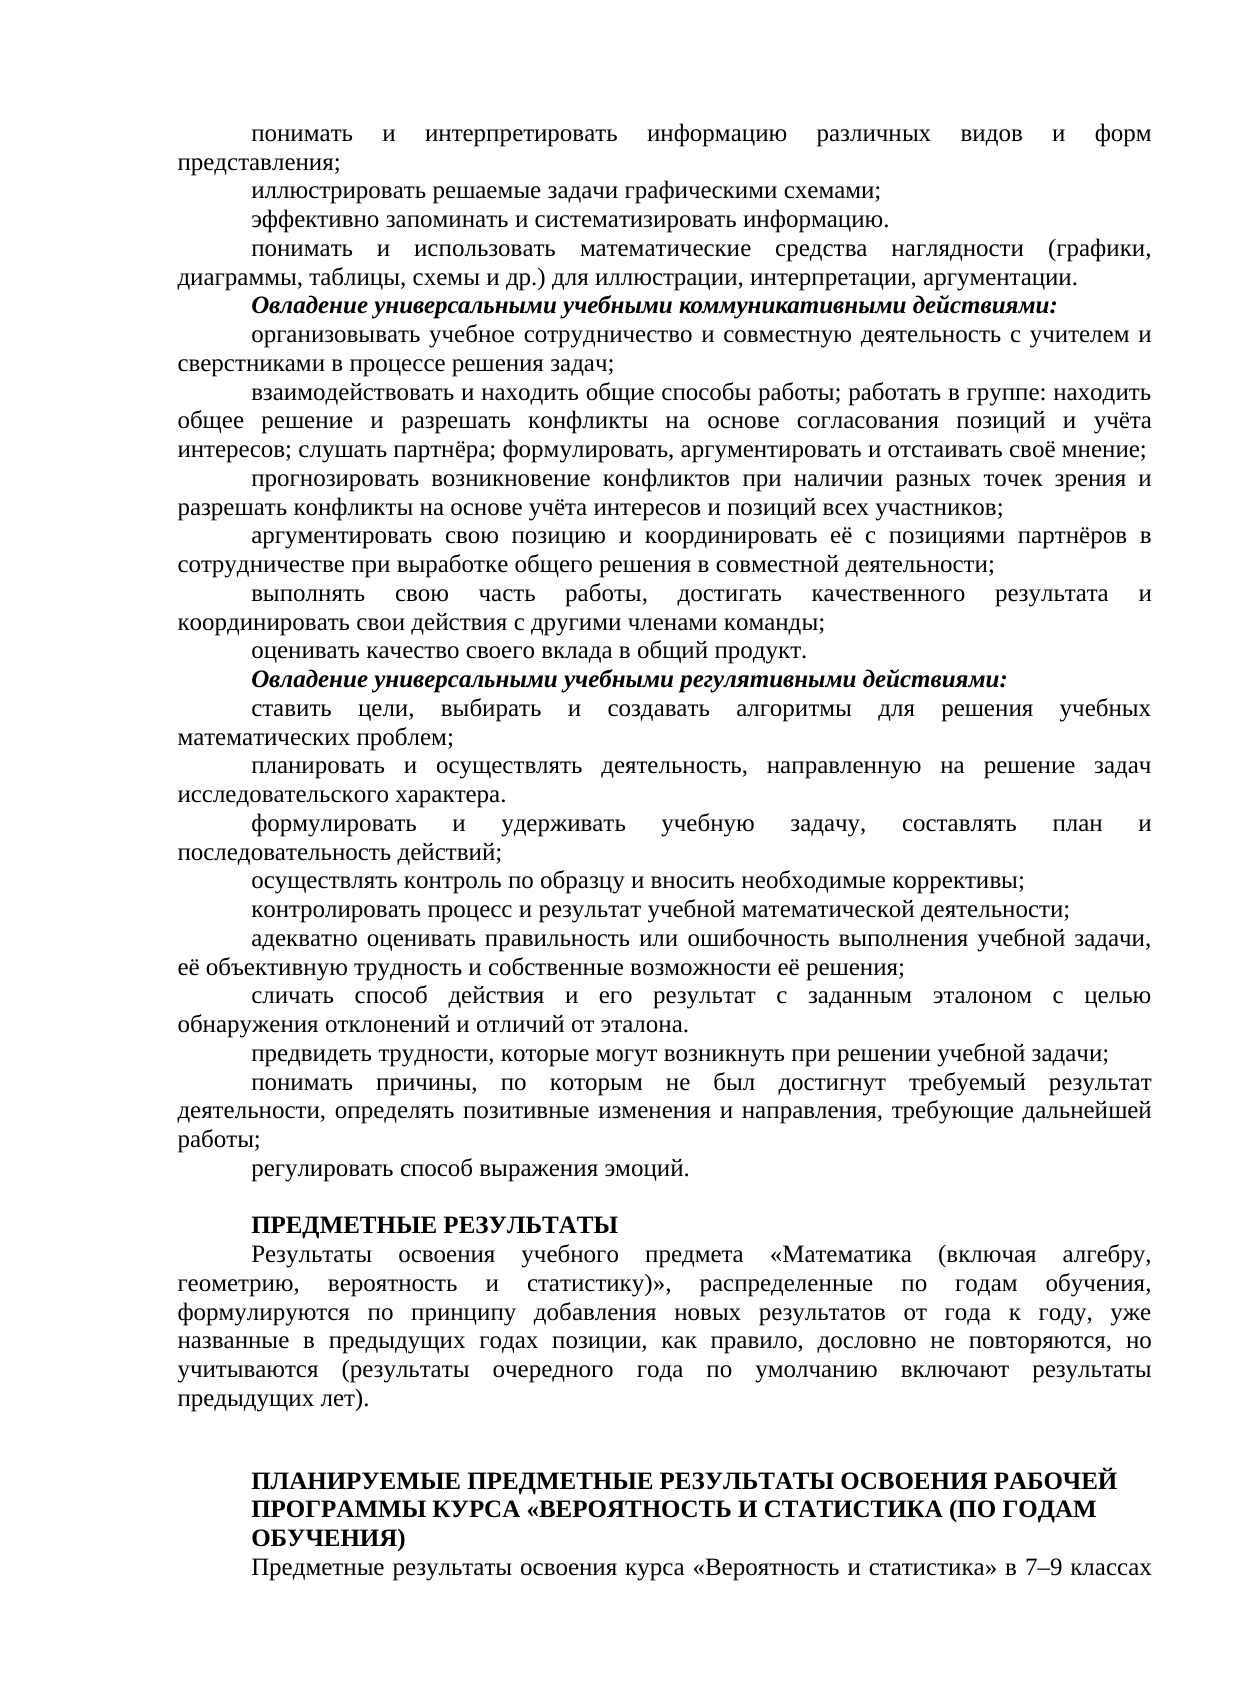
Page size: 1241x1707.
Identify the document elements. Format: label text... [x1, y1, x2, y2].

text понимать и использовать математические средства наглядности (графики, диаграммы, таблицы, схемы и др.) для иллюстрации, интерпретации, аргументации. [177, 233, 1152, 291]
text осуществлять контроль по образцу и вносить необходимые коррективы; [177, 866, 1152, 894]
text аргументировать свою позицию и координировать её с позициями партнёров в сотрудничестве при выработке общего решения в совместной деятельности; [177, 521, 1152, 578]
text ставить цели, выбирать и создавать алгоритмы для решения учебных математических проблем; [177, 693, 1152, 751]
text адекватно оценивать правильность или ошибочность выполнения учебной задачи, её объективную трудность и собственные возможности её решения; [177, 923, 1152, 981]
text Результаты освоения учебного предмета «Математика (включая алгебру, геометрию, вероятность и статистику)», распределенные по годам обучения, формулируются по принципу добавления новых результатов от года к году, уже названные в предыдущих годах позиции, как правило, дословно не повторяются, но учитываются (результаты очередного года по умолчанию включают результаты предыдущих лет). [177, 1239, 1152, 1412]
text предвидеть трудности, которые могут возникнуть при решении учебной задачи; [177, 1038, 1152, 1067]
text оценивать качество своего вклада в общий продукт. [177, 636, 1152, 664]
text прогнозировать возникновение конфликтов при наличии разных точек зрения и разрешать конфликты на основе учёта интересов и позиций всех участников; [177, 463, 1152, 521]
text Овладение универсальными учебными коммуникативными действиями: [177, 291, 1152, 319]
text выполнять свою часть работы, достигать качественного результата и координировать свои действия с другими членами команды; [177, 578, 1152, 636]
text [177, 1552, 1152, 1581]
text сличать способ действия и его результат с заданным эталоном с целью обнаружения отклонений и отличий от эталона. [177, 981, 1152, 1038]
text регулировать способ выражения эмоций. [177, 1153, 1152, 1182]
text Овладение универсальными учебными регулятивными действиями: [177, 664, 1152, 693]
text взаимодействовать и находить общие способы работы; работать в группе: находить общее решение и разрешать конфликты на основе согласования позиций и учёта интересов; слушать партнёра; формулировать, аргументировать и отстаивать своё мнение; [177, 377, 1152, 463]
text планируемые Предметные результаты освоения рабочей программы курса «вероятность и статистика (по годам обучения) [251, 1466, 1152, 1552]
text формулировать и удерживать учебную задачу, составлять план и последовательность действий; [177, 808, 1152, 866]
text эффективно запоминать и систематизировать информацию. [177, 204, 1152, 233]
text понимать причины, по которым не был достигнут требуемый результат деятельности, определять позитивные изменения и направления, требующие дальнейшей работы; [177, 1067, 1152, 1153]
text иллюстрировать решаемые задачи графическими схемами; [177, 176, 1152, 204]
text планировать и осуществлять деятельность, направленную на решение задач исследовательского характера. [177, 751, 1152, 808]
text организовывать учебное сотрудничество и совместную деятельность с учителем и сверстниками в процессе решения задач; [177, 319, 1152, 377]
text ПРЕДМЕТНЫЕ РЕЗУЛЬТАТЫ [177, 1211, 1152, 1239]
text понимать и интерпретировать информацию различных видов и форм представления; [177, 118, 1152, 176]
text контролировать процесс и результат учебной математической деятельности; [177, 894, 1152, 923]
